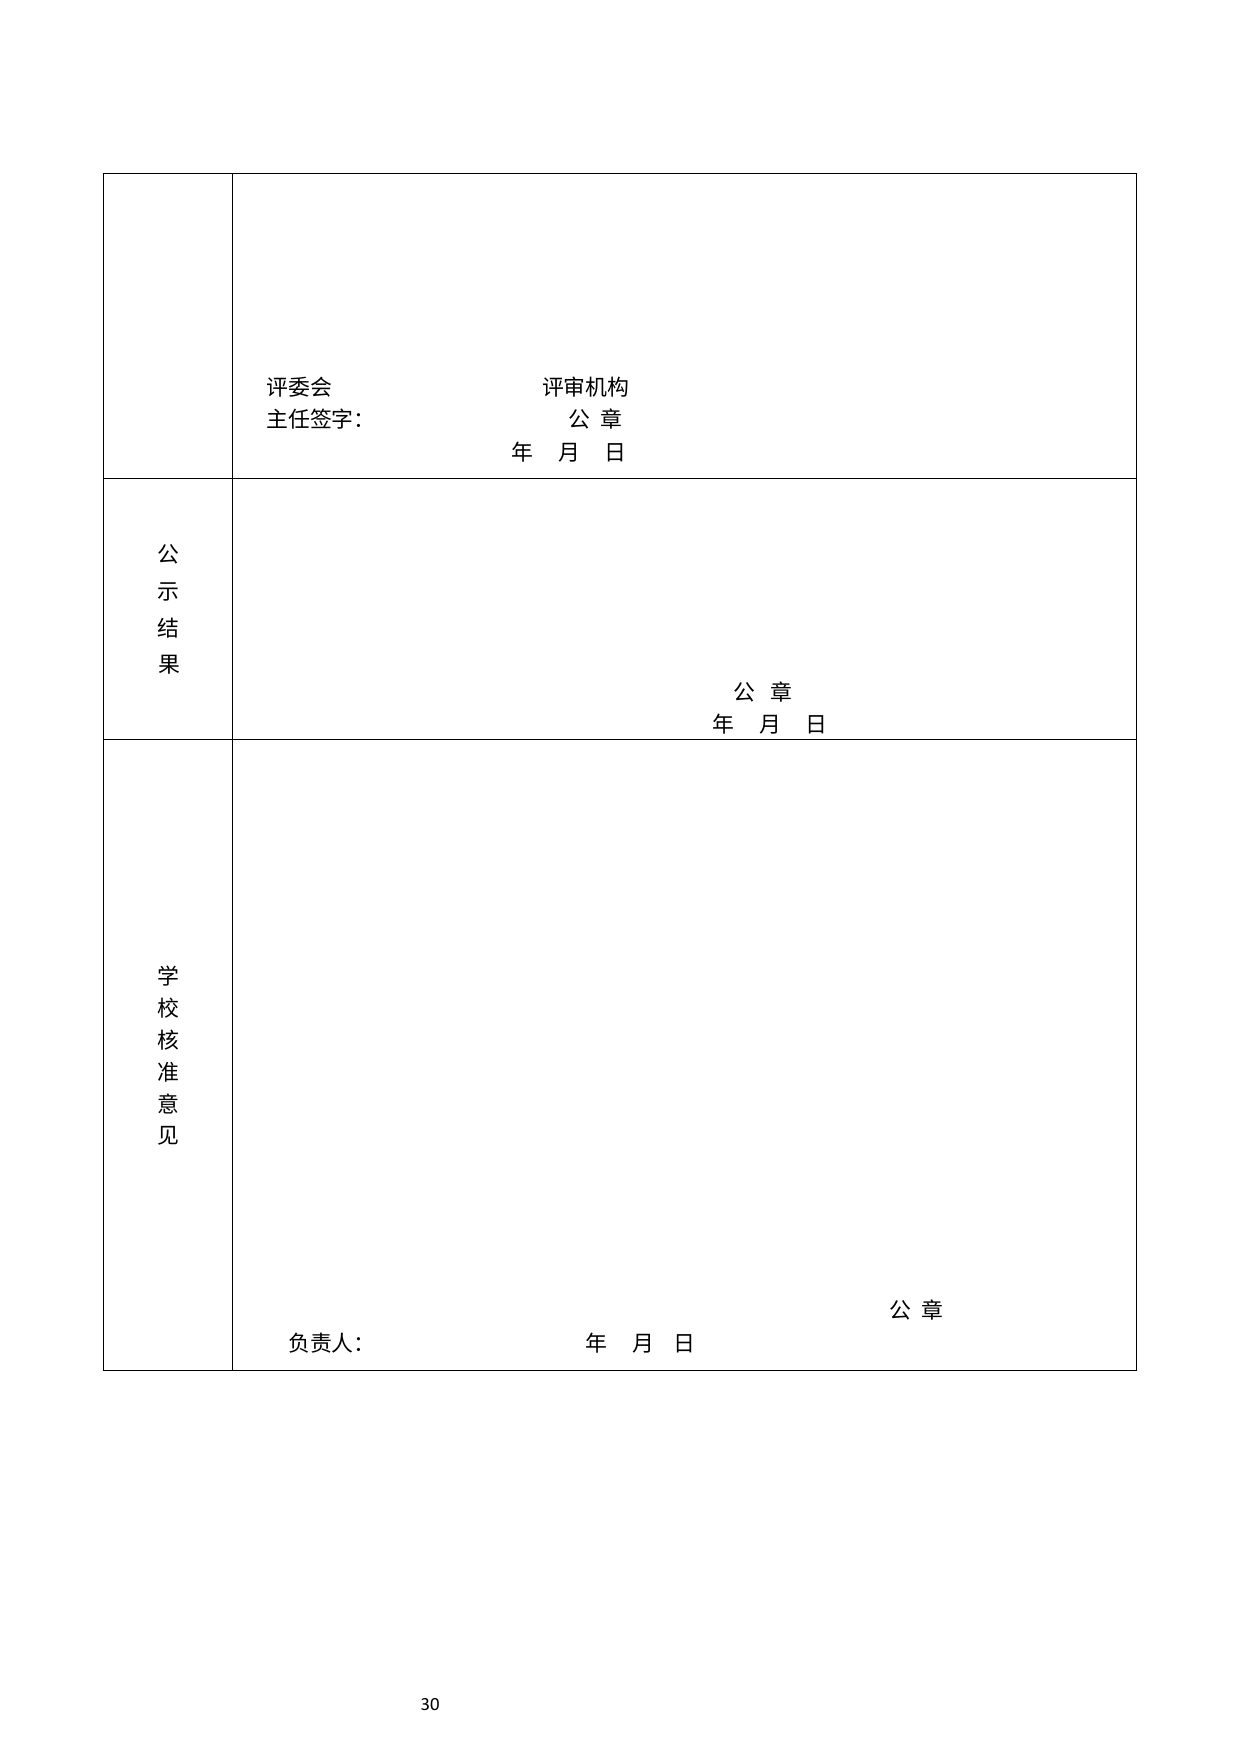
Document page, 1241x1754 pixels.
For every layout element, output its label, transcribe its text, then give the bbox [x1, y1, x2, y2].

table_cell 学 校 核 准 意 见 [104, 740, 232, 1370]
table_cell 公 示 结 果 [104, 479, 232, 739]
table_cell 评委会 评审机构 主任签字： 公 章 年 月 日 [233, 174, 1136, 478]
table_cell 公 章 年 月 日 [233, 479, 1136, 739]
table_cell 公 章 负责人： 年 月 日 [233, 740, 1136, 1370]
